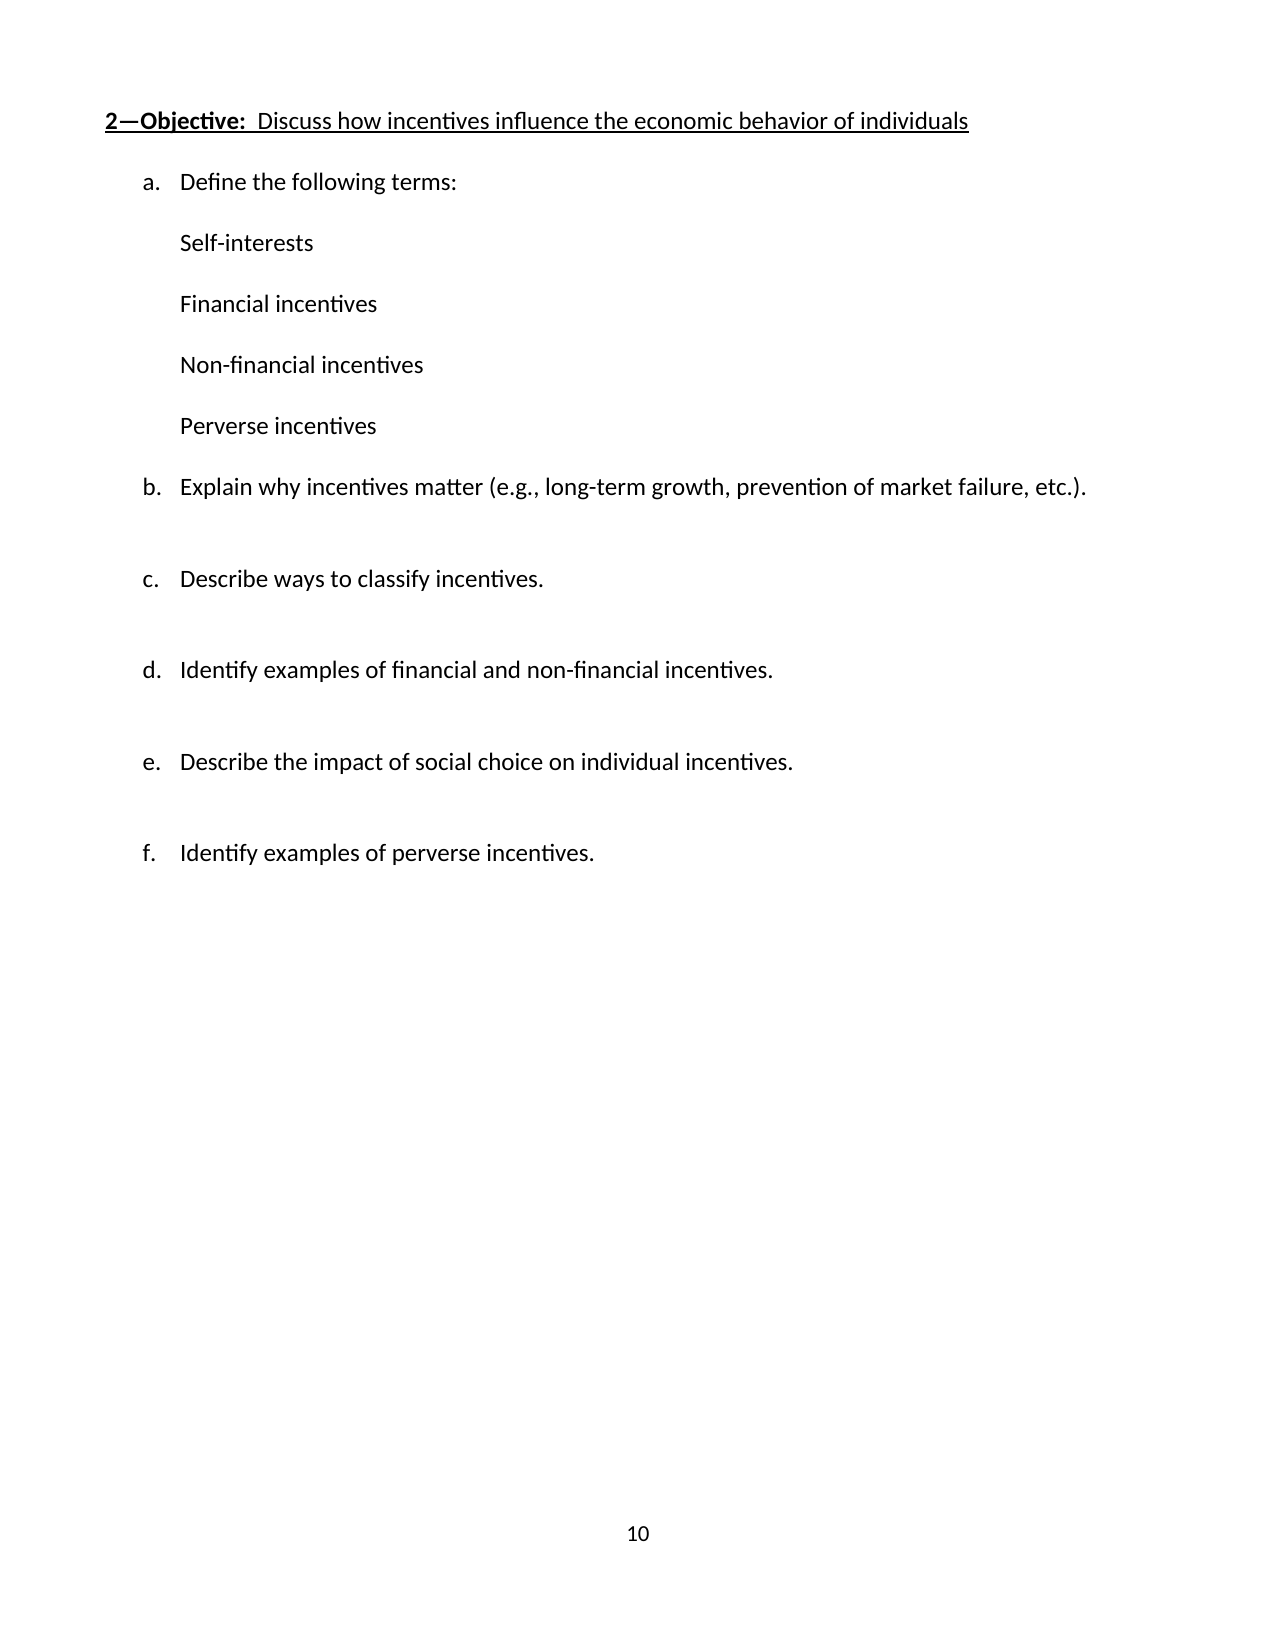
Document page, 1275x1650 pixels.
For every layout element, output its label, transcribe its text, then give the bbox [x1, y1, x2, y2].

text Perverse incentives [180, 410, 1170, 441]
text 2—Objective: Discuss how incentives influence the economic behavior of individuals [105, 105, 1170, 136]
list Identify examples of perverse incentives. [142, 837, 1170, 868]
list Identify examples of financial and non-financial incentives. [142, 654, 1170, 685]
text Financial incentives [180, 288, 1170, 319]
text Self-interests [180, 227, 1170, 258]
list Define the following terms: [142, 166, 1170, 197]
list Describe the impact of social choice on individual incentives. [142, 746, 1170, 776]
list Describe ways to classify incentives. [142, 563, 1170, 593]
text Non-financial incentives [180, 349, 1170, 380]
list Explain why incentives matter (e.g., long-term growth, prevention of market failure, etc.). [142, 471, 1170, 502]
